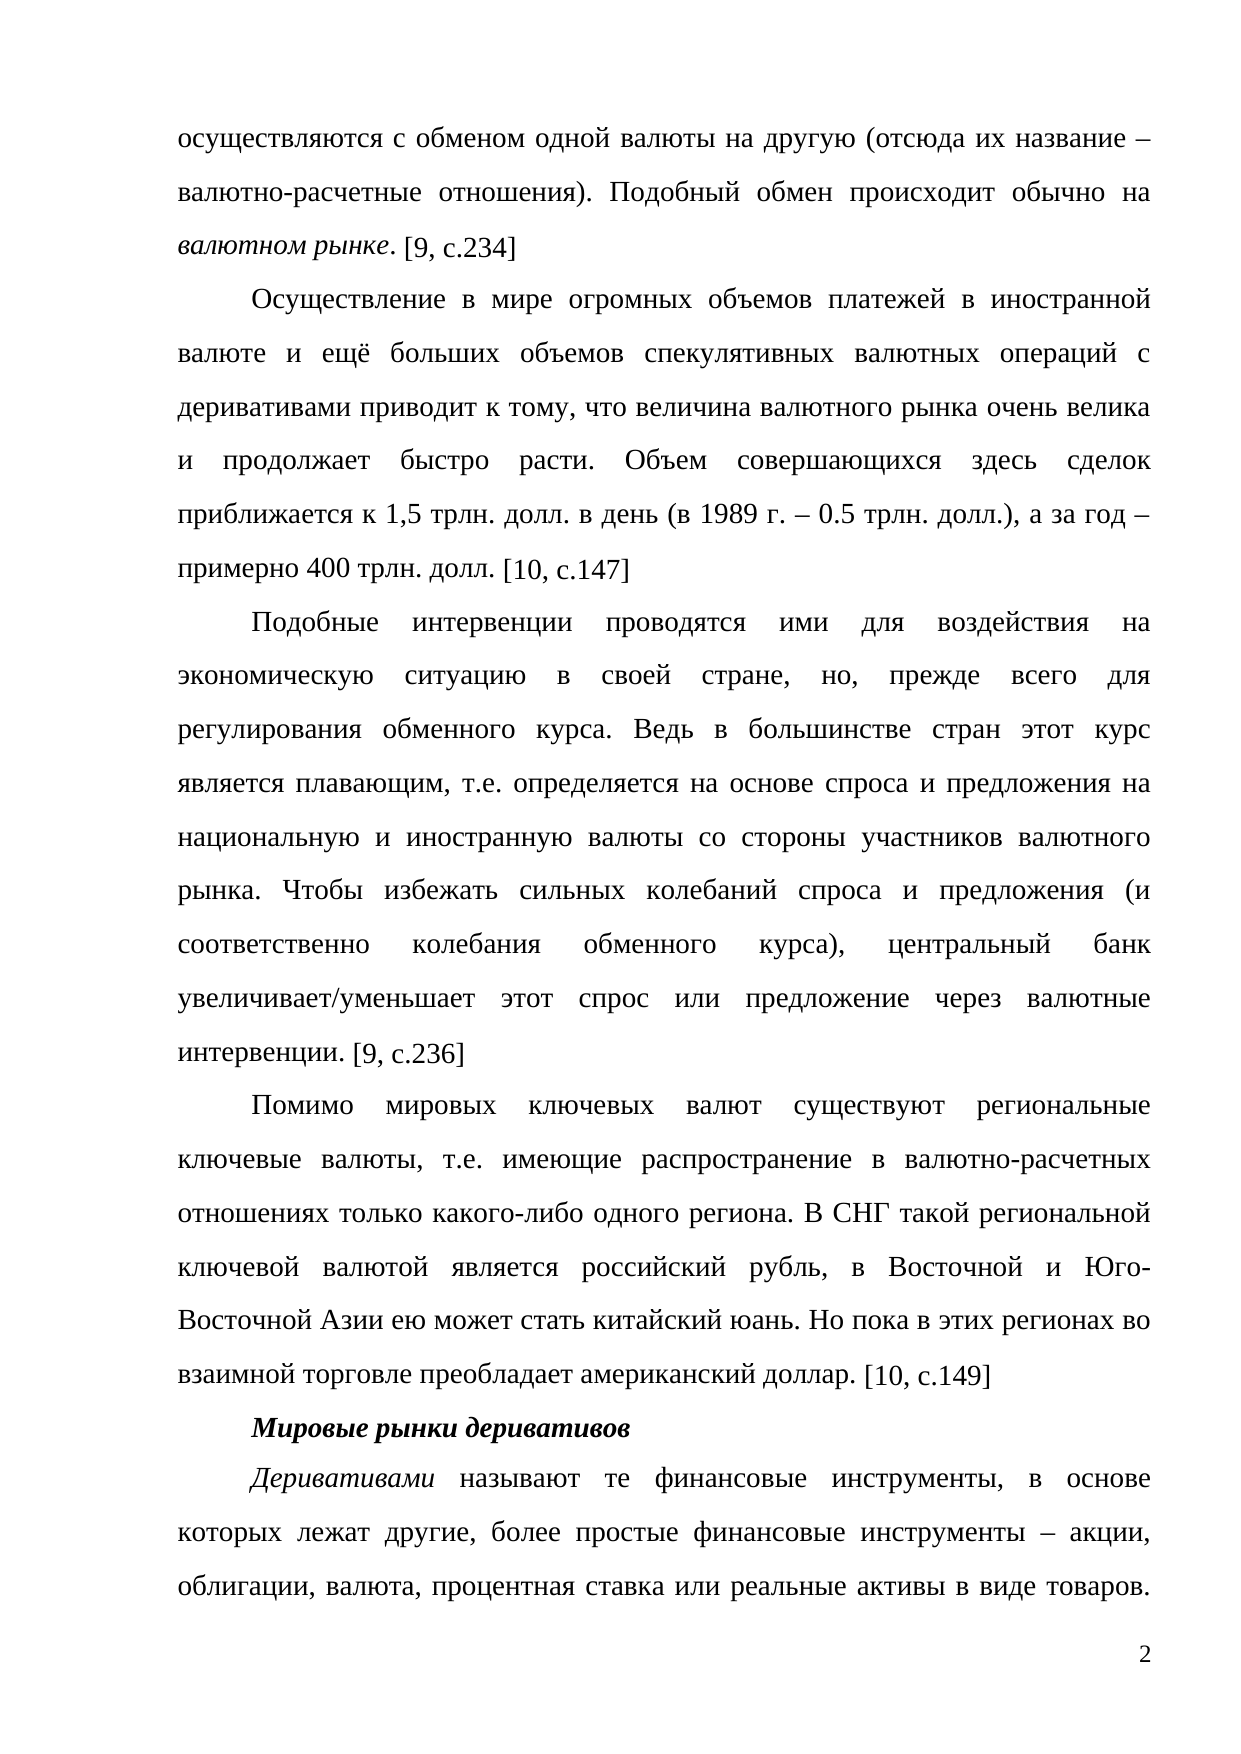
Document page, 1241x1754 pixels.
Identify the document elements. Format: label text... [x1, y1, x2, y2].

text Осуществление в мире огромных объемов платежей в иностранной валюте и ещё больших объемов спекулятивных валютных операций с деривативами приводит к тому, что величина валютного рынка очень велика и продолжает быстро расти. Объем совершающихся здесь сделок приближается к 1,5 трлн. долл. в день (в . – 0.5 трлн. долл.), а за год – примерно 400 трлн. долл. [10, с.147] [177, 281, 1152, 586]
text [177, 1460, 1152, 1603]
text Мировые рынки деривативов [177, 1410, 1152, 1443]
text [177, 120, 1152, 263]
text Подобные интервенции проводятся ими для воздействия на экономическую ситуацию в своей стране, но, прежде всего для регулирования обменного курса. Ведь в большинстве стран этот курс является плавающим, т.е. определяется на основе спроса и предложения на национальную и иностранную валюты со стороны участников валютного рынка. Чтобы избежать сильных колебаний спроса и предложения (и соответственно колебания обменного курса), центральный банк увеличивает/уменьшает этот спрос или предложение через валютные интервенции. [9, с.236] [177, 604, 1152, 1069]
text Помимо мировых ключевых валют существуют региональные ключевые валюты, т.е. имеющие распространение в валютно-расчетных отношениях только какого-либо одного региона. В СНГ такой региональной ключевой валютой является российский рубль, в Восточной и Юго-Восточной Азии ею может стать китайский юань. Но пока в этих регионах во взаимной торговле преобладает американский доллар. [10, с.149] [177, 1087, 1152, 1392]
